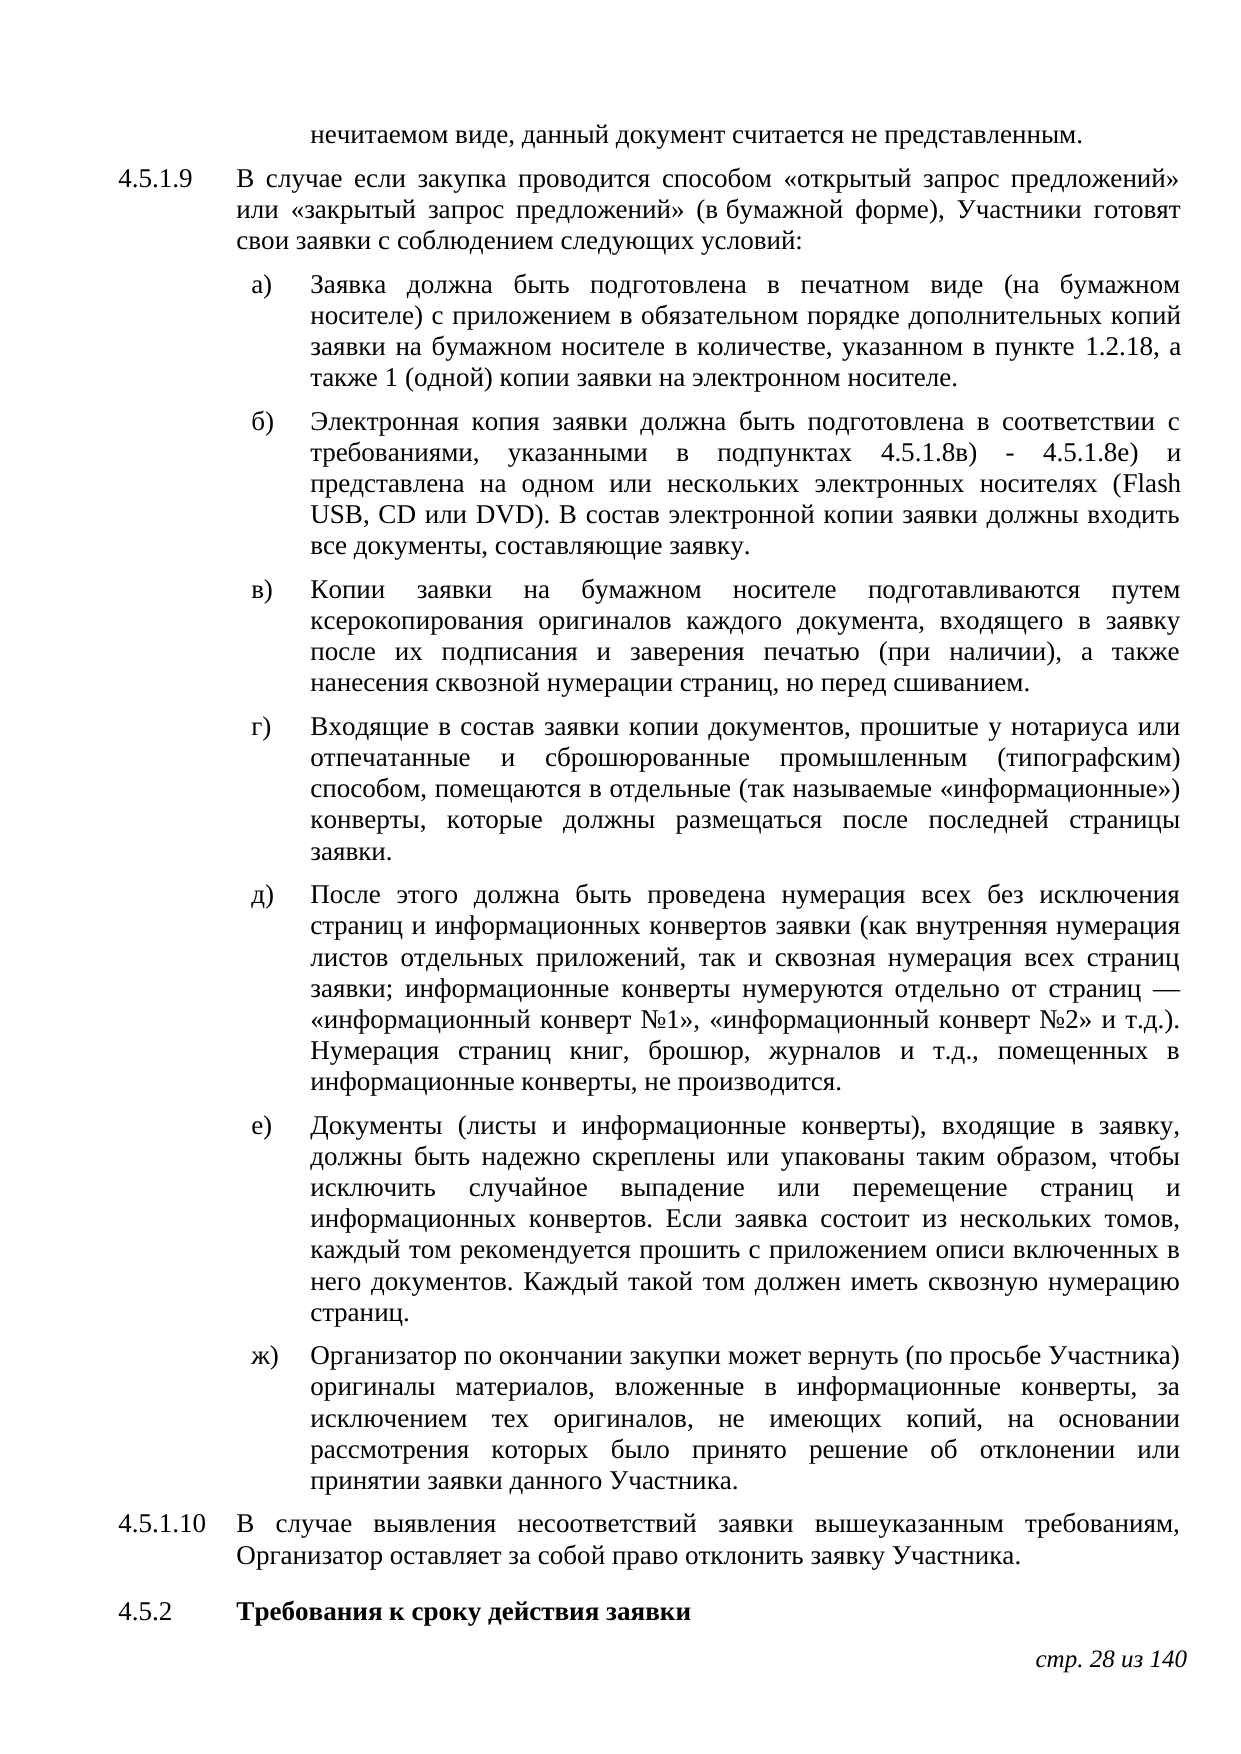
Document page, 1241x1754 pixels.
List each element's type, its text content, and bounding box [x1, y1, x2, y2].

text Заявка должна быть подготовлена в печатном виде (на бумажном носителе) с приложением в обязательном порядке дополнительных копий заявки на бумажном носителе в количестве, указанном в пункте 1.2.18, а также 1 (одной) копии заявки на электронном носителе. [251, 268, 1181, 392]
text Входящие в состав заявки копии документов, прошитые у нотариуса или отпечатанные и сброшюрованные промышленным (типографским) способом, помещаются в отдельные (так называемые «информационные») конверты, которые должны размещаться после последней страницы заявки. [251, 710, 1181, 866]
text Электронная копия заявки должна быть подготовлена в соответствии с требованиями, указанными в подпунктах 4.5.1.8в) - 4.5.1.8е) и представлена на одном или нескольких электронных носителях (Flash USB, CD или DVD). В состав электронной копии заявки должны входить все документы, составляющие заявку. [251, 405, 1181, 561]
text После этого должна быть проведена нумерация всех без исключения страниц и информационных конвертов заявки (как внутренняя нумерация листов отдельных приложений, так и сквозная нумерация всех страниц заявки; информационные конверты нумеруются отдельно от страниц — «информационный конверт №1», «информационный конверт №2» и т.д.). Нумерация страниц книг, брошюр, журналов и т.д., помещенных в информационные конверты, не производится. [251, 878, 1181, 1096]
text В случае если закупка проводится способом «открытый запрос предложений» или «закрытый запрос предложений» (в бумажной форме), Участники готовят свои заявки с соблюдением следующих условий: [118, 162, 1181, 255]
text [251, 118, 1181, 149]
text Копии заявки на бумажном носителе подготавливаются путем ксерокопирования оригиналов каждого документа, входящего в заявку после их подписания и заверения печатью (при наличии), а также нанесения сквозной нумерации страниц, но перед сшиванием. [251, 573, 1181, 698]
text Требования к сроку действия заявки [118, 1595, 1181, 1626]
list В случае выявления несоответствий заявки вышеуказанным требованиям, Организатор оставляет за собой право отклонить заявку Участника. [118, 1508, 1181, 1570]
text Документы (листы и информационные конверты), входящие в заявку, должны быть надежно скреплены или упакованы таким образом, чтобы исключить случайное выпадение или перемещение страниц и информационных конвертов. Если заявка состоит из нескольких томов, каждый том рекомендуется прошить с приложением описи включенных в него документов. Каждый такой том должен иметь сквозную нумерацию страниц. [251, 1109, 1181, 1327]
text Организатор по окончании закупки может вернуть (по просьбе Участника) оригиналы материалов, вложенные в информационные конверты, за исключением тех оригиналов, не имеющих копий, на основании рассмотрения которых было принято решение об отклонении или принятии заявки данного Участника. [251, 1339, 1181, 1495]
